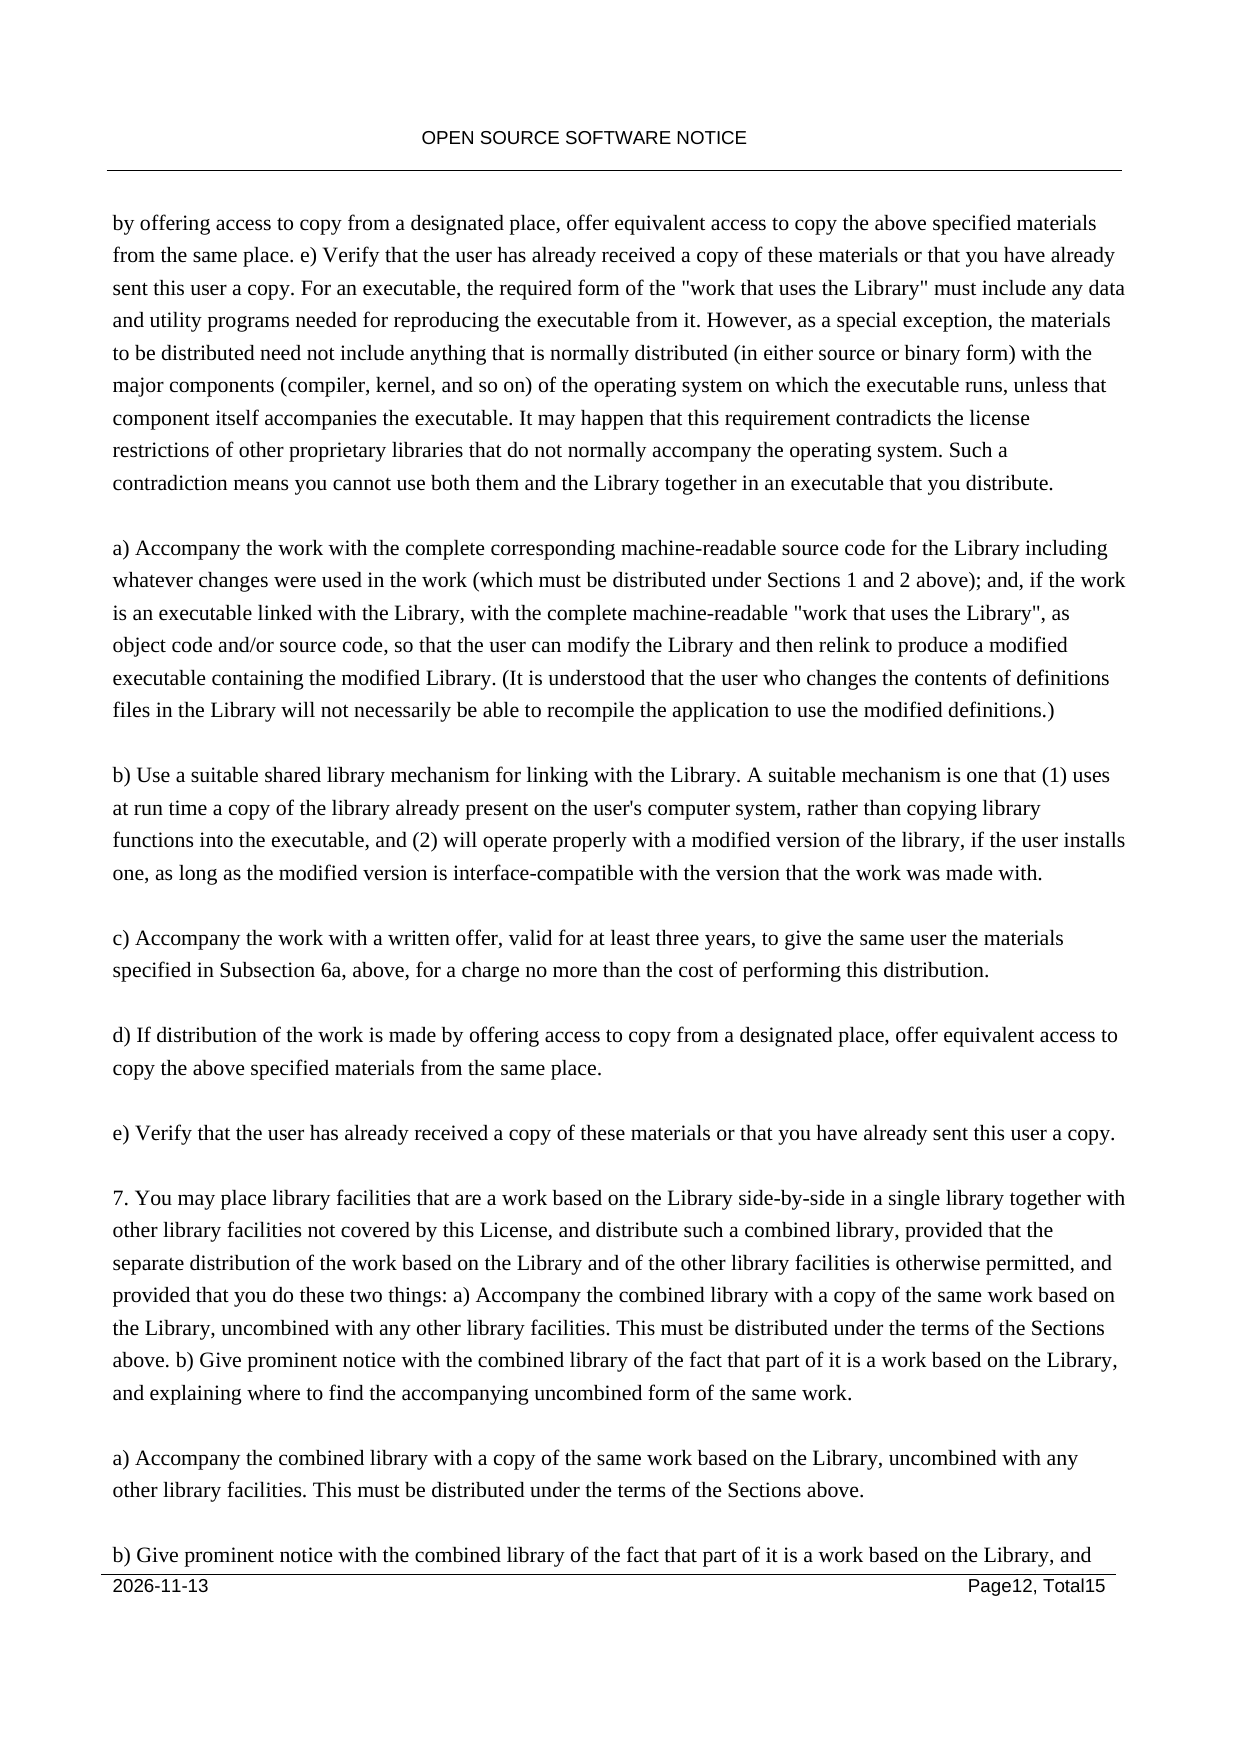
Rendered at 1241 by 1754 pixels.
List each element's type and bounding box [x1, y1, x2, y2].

text [112, 206, 1128, 1571]
